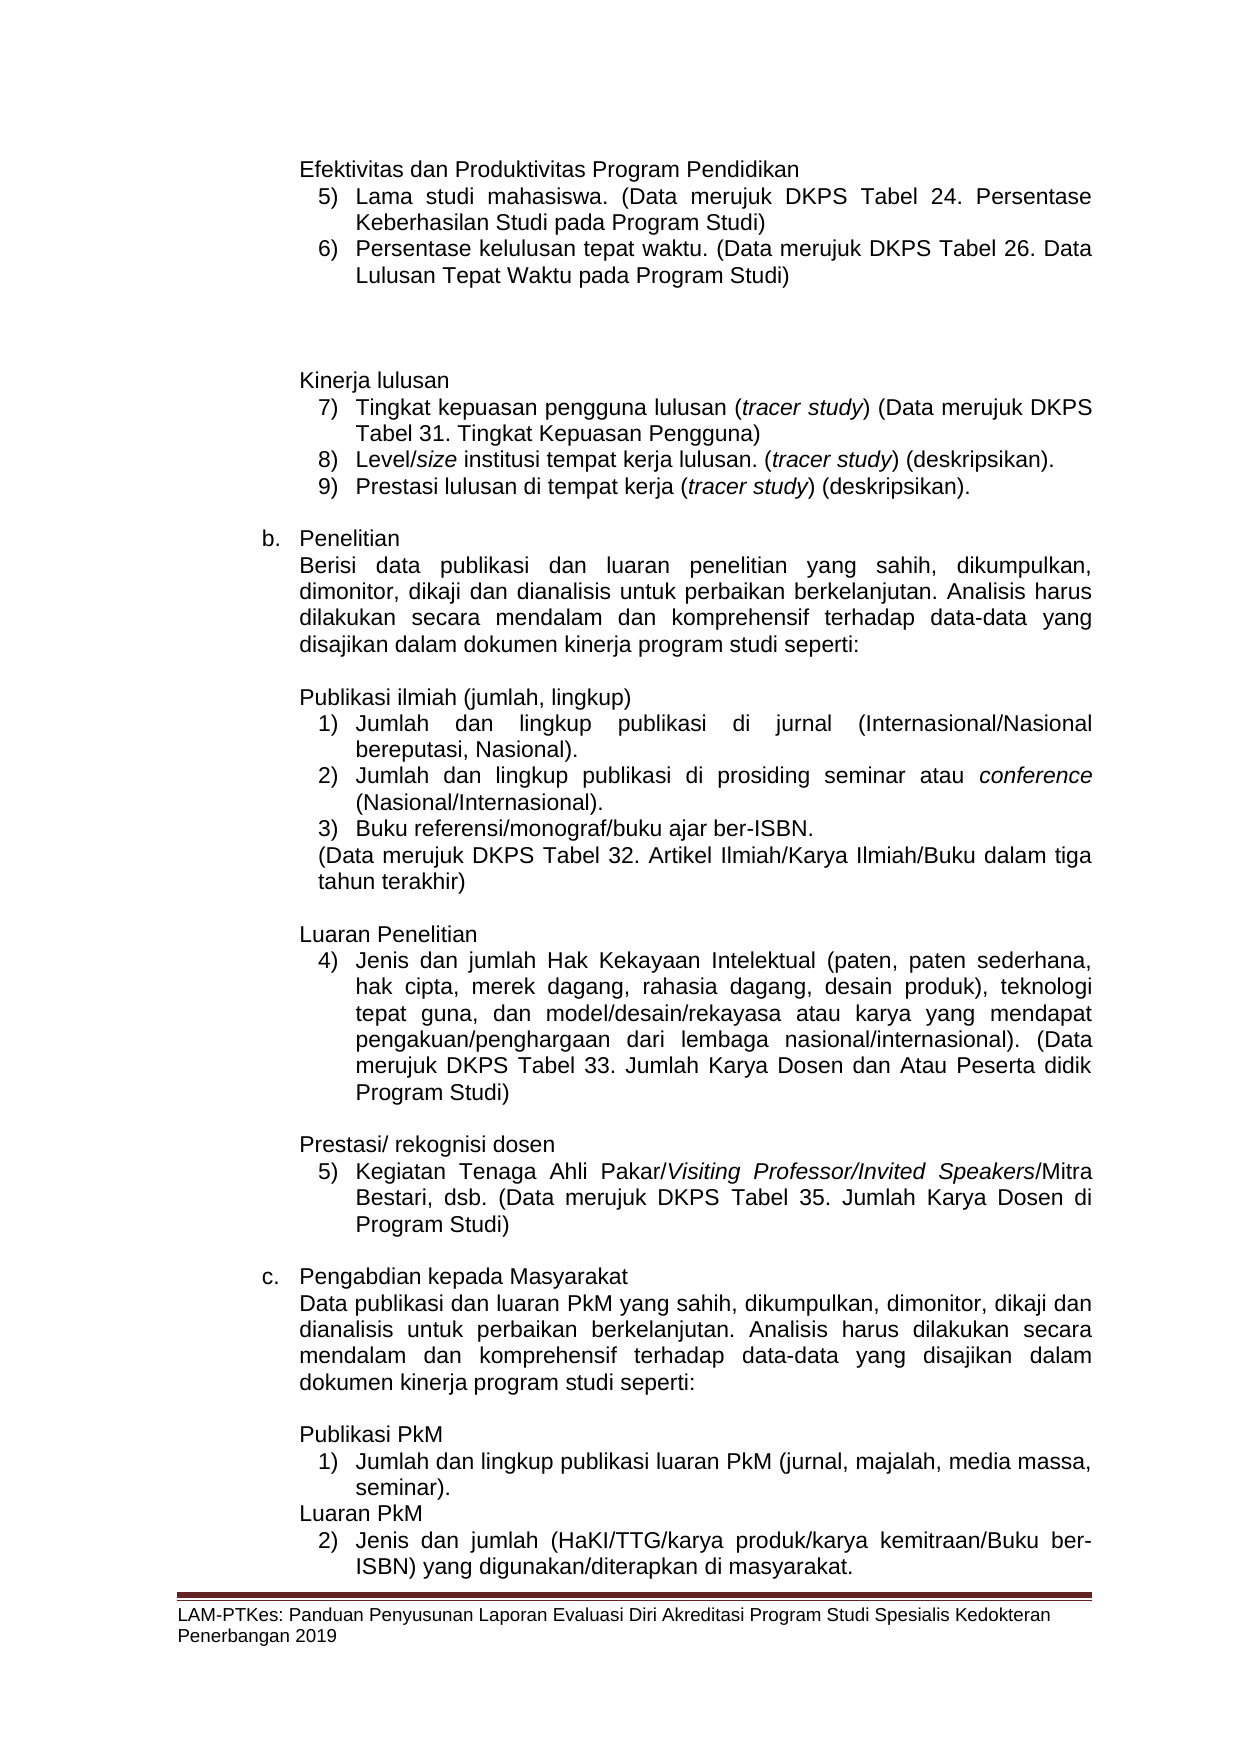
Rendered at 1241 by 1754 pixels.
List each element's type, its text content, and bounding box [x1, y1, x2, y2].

text Luaran Penelitian [299, 921, 1092, 947]
list Kegiatan Tenaga Ahli Pakar/Visiting Professor/Invited Speakers/Mitra Bestari, dsb. (Data merujuk DKPS Tabel 35. Jumlah Karya Dosen di Program Studi) [318, 1158, 1092, 1237]
list Pengabdian kepada Masyarakat [262, 1263, 1092, 1289]
text (Data merujuk DKPS Tabel 32. Artikel Ilmiah/Karya Ilmiah/Buku dalam tiga tahun terakhir) [318, 842, 1092, 894]
text Kinerja lulusan [299, 367, 1092, 393]
text Efektivitas dan Produktivitas Program Pendidikan [299, 156, 1092, 183]
text Luaran PkM [299, 1500, 1092, 1527]
list Jumlah dan lingkup publikasi luaran PkM (jurnal, majalah, media massa, seminar). [318, 1448, 1092, 1500]
list Buku referensi/monograf/buku ajar ber-ISBN. [318, 815, 1092, 842]
list Persentase kelulusan tepat waktu. (Data merujuk DKPS Tabel 26. Data Lulusan Tepat Waktu pada Program Studi) [318, 235, 1092, 288]
list Jumlah dan lingkup publikasi di prosiding seminar atau conference (Nasional/Internasional). [318, 762, 1092, 815]
text Publikasi ilmiah (jumlah, lingkup) [299, 683, 1092, 710]
list Jenis dan jumlah Hak Kekayaan Intelektual (paten, paten sederhana, hak cipta, merek dagang, rahasia dagang, desain produk), teknologi tepat guna, dan model/desain/rekayasa atau karya yang mendapat pengakuan/penghargaan dari lembaga nasional/internasional). (Data merujuk DKPS Tabel 33. Jumlah Karya Dosen dan Atau Peserta didik Program Studi) [318, 947, 1092, 1105]
list Penelitian [262, 525, 1092, 552]
list Prestasi lulusan di tempat kerja (tracer study) (deskripsikan). [318, 473, 1092, 499]
text Publikasi PkM [299, 1421, 1092, 1448]
text Data publikasi dan luaran PkM yang sahih, dikumpulkan, dimonitor, dikaji dan dianalisis untuk perbaikan berkelanjutan. Analisis harus dilakukan secara mendalam dan komprehensif terhadap data-data yang disajikan dalam dokumen kinerja program studi seperti: [299, 1289, 1092, 1395]
list Jumlah dan lingkup publikasi di jurnal (Internasional/Nasional bereputasi, Nasional). [318, 710, 1092, 762]
text Prestasi/ rekognisi dosen [299, 1131, 1092, 1158]
text Berisi data publikasi dan luaran penelitian yang sahih, dikumpulkan, dimonitor, dikaji dan dianalisis untuk perbaikan berkelanjutan. Analisis harus dilakukan secara mendalam dan komprehensif terhadap data-data yang disajikan dalam dokumen kinerja program studi seperti: [299, 552, 1092, 657]
list Lama studi mahasiswa. (Data merujuk DKPS Tabel 24. Persentase Keberhasilan Studi pada Program Studi) [318, 183, 1092, 235]
list Level/size institusi tempat kerja lulusan. (tracer study) (deskripsikan). [318, 446, 1092, 473]
list Jenis dan jumlah (HaKI/TTG/karya produk/karya kemitraan/Buku ber-ISBN) yang digunakan/diterapkan di masyarakat. [318, 1527, 1092, 1579]
list Tingkat kepuasan pengguna lulusan (tracer study) (Data merujuk DKPS Tabel 31. Tingkat Kepuasan Pengguna) [318, 393, 1092, 446]
